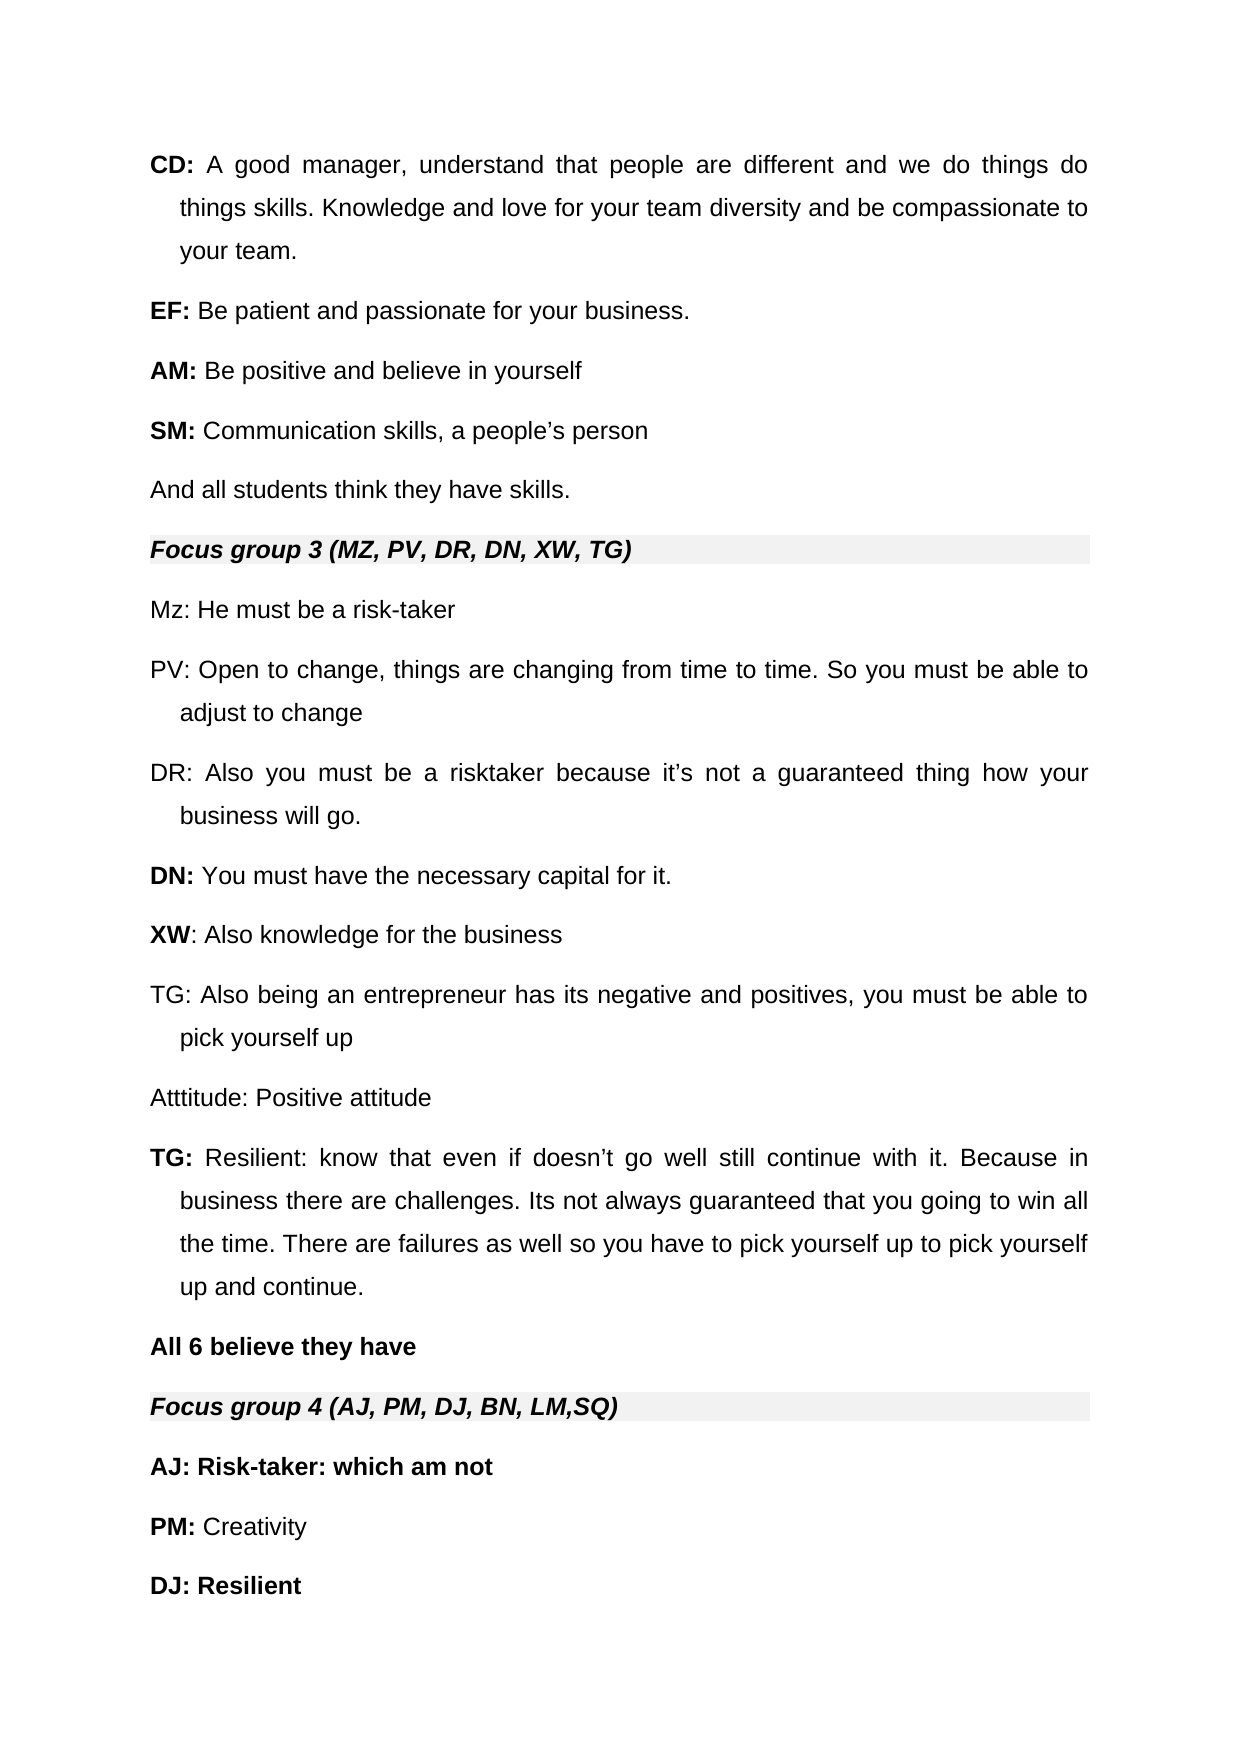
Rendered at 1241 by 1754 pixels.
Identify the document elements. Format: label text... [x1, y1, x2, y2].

text Atttitude: Positive attitude [150, 1083, 1090, 1112]
text EF: Be patient and passionate for your business. [150, 296, 1090, 325]
text Focus group 3 (MZ, PV, DR, DN, XW, TG) [150, 535, 1090, 564]
text PM: Creativity [150, 1511, 1090, 1540]
text CD: A good manager, understand that people are different and we do things do things skills. Knowledge and love for your team diversity and be compassionate to your team. [150, 150, 1090, 265]
text And all students think they have skills. [150, 475, 1090, 504]
text TG: Resilient: know that even if doesn’t go well still continue with it. Because in business there are challenges. Its not always guaranteed that you going to win all the time. There are failures as well so you have to pick yourself up to pick yourself up and continue. [150, 1143, 1090, 1301]
text SM: Communication skills, a people’s person [150, 416, 1090, 444]
text AM: Be positive and believe in yourself [150, 356, 1090, 384]
text TG: Also being an entrepreneur has its negative and positives, you must be able to pick yourself up [150, 980, 1090, 1052]
text AJ: Risk-taker: which am not [150, 1452, 1090, 1480]
text DJ: Resilient [150, 1571, 1090, 1600]
text Mz: He must be a risk-taker [150, 595, 1090, 624]
text All 6 believe they have [150, 1332, 1090, 1361]
text Focus group 4 (AJ, PM, DJ, BN, LM,SQ) [150, 1392, 1090, 1421]
text DN: You must have the necessary capital for it. [150, 861, 1090, 889]
text PV: Open to change, things are changing from time to time. So you must be able to adjust to change [150, 655, 1090, 727]
text DR: Also you must be a risktaker because it’s not a guaranteed thing how your business will go. [150, 758, 1090, 829]
text XW: Also knowledge for the business [150, 920, 1090, 949]
